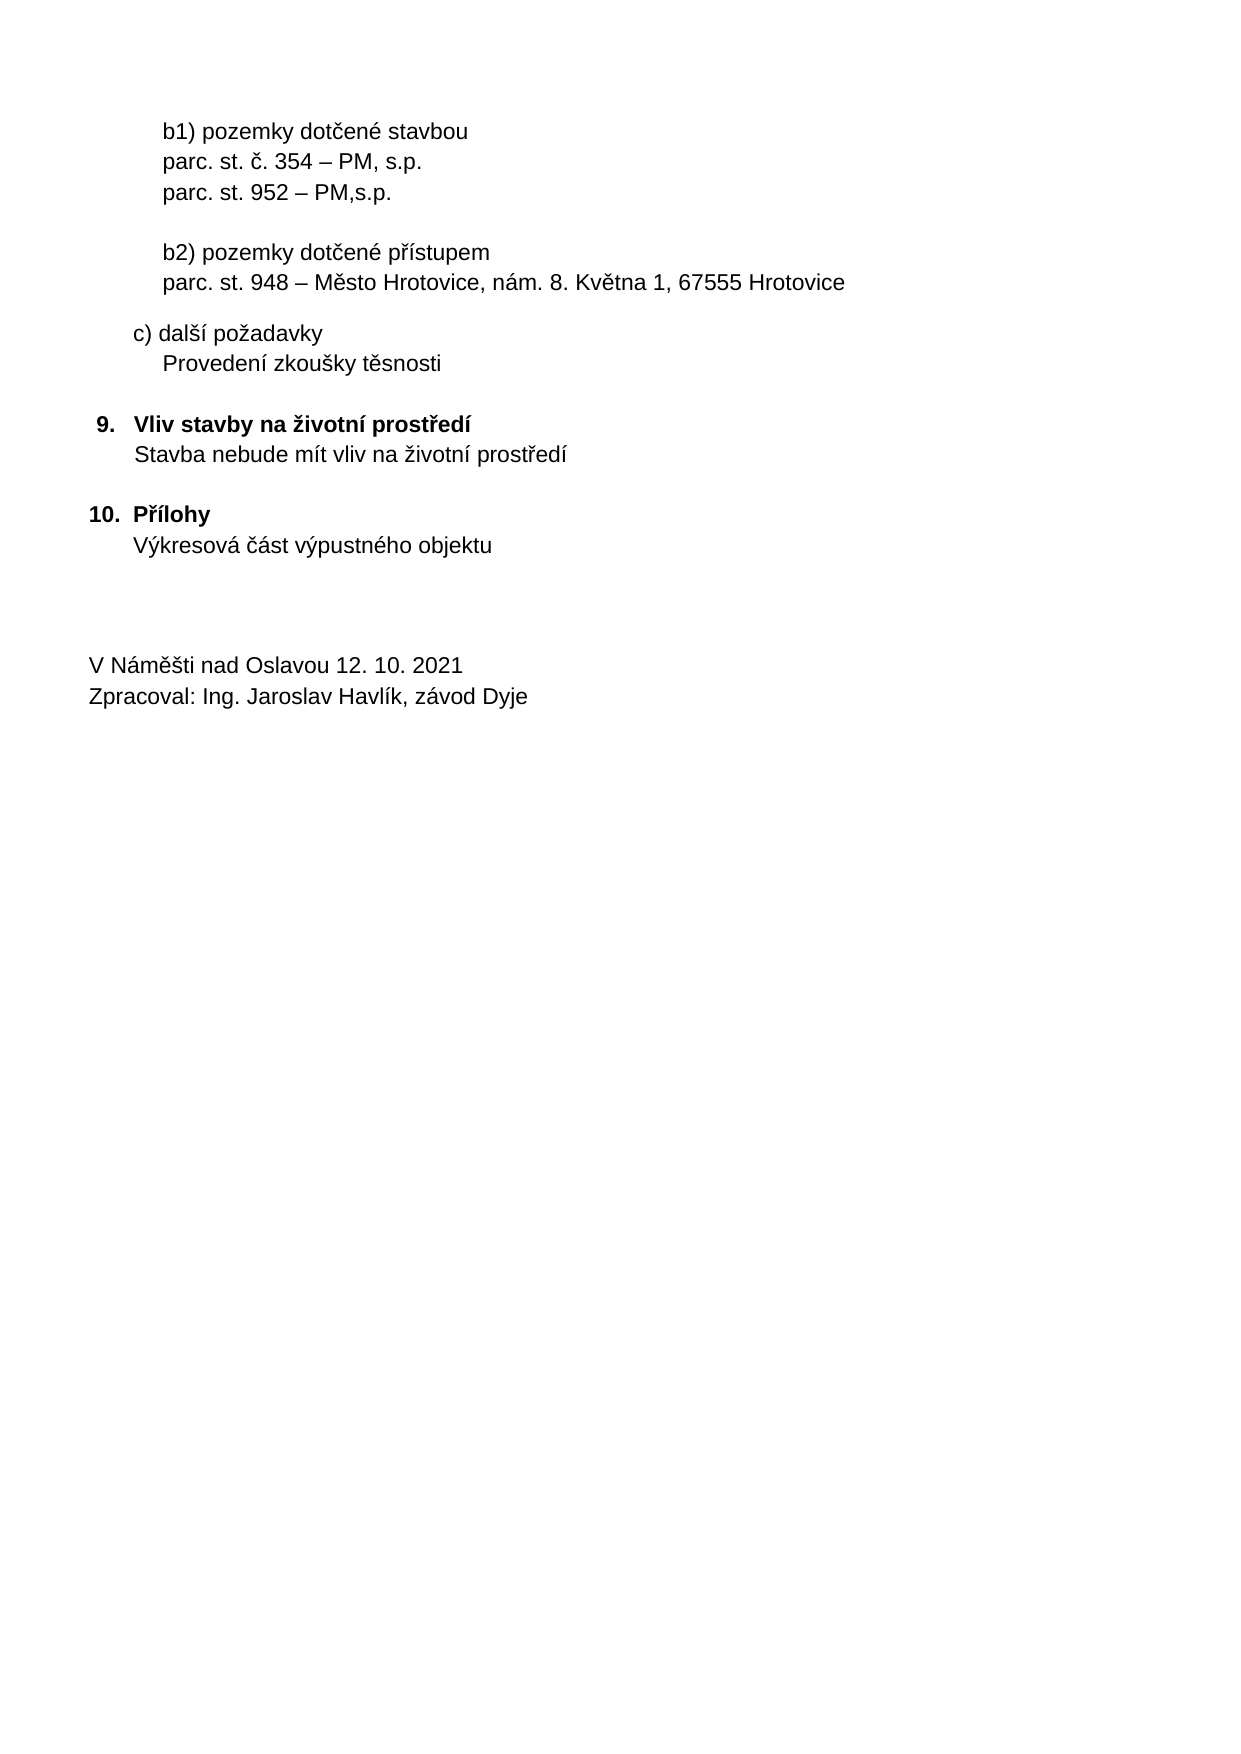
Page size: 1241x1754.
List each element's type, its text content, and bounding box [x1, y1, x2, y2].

list parc. st. 952 – PM,s.p. [162, 178, 1181, 205]
list Provedení zkoušky těsnosti [162, 350, 1181, 377]
list V Náměšti nad Oslavou 12. 10. 2021 [89, 652, 1181, 679]
list parc. st. č. 354 – PM, s.p. [162, 148, 1181, 175]
list Výkresová část výpustného objektu [133, 532, 1181, 558]
list b1) pozemky dotčené stavbou [162, 118, 1181, 144]
list Zpracoval: Ing. Jaroslav Havlík, závod Dyje [89, 683, 1181, 709]
list Stavba nebude mít vliv na životní prostředí [134, 441, 1181, 467]
list Vliv stavby na životní prostředí [96, 411, 1181, 437]
text c) další požadavky [59, 320, 1181, 347]
list parc. st. 948 – Město Hrotovice, nám. 8. Května 1, 67555 Hrotovice [162, 269, 1181, 296]
list b2) pozemky dotčené přístupem [162, 239, 1181, 265]
list Přílohy [89, 501, 1181, 528]
